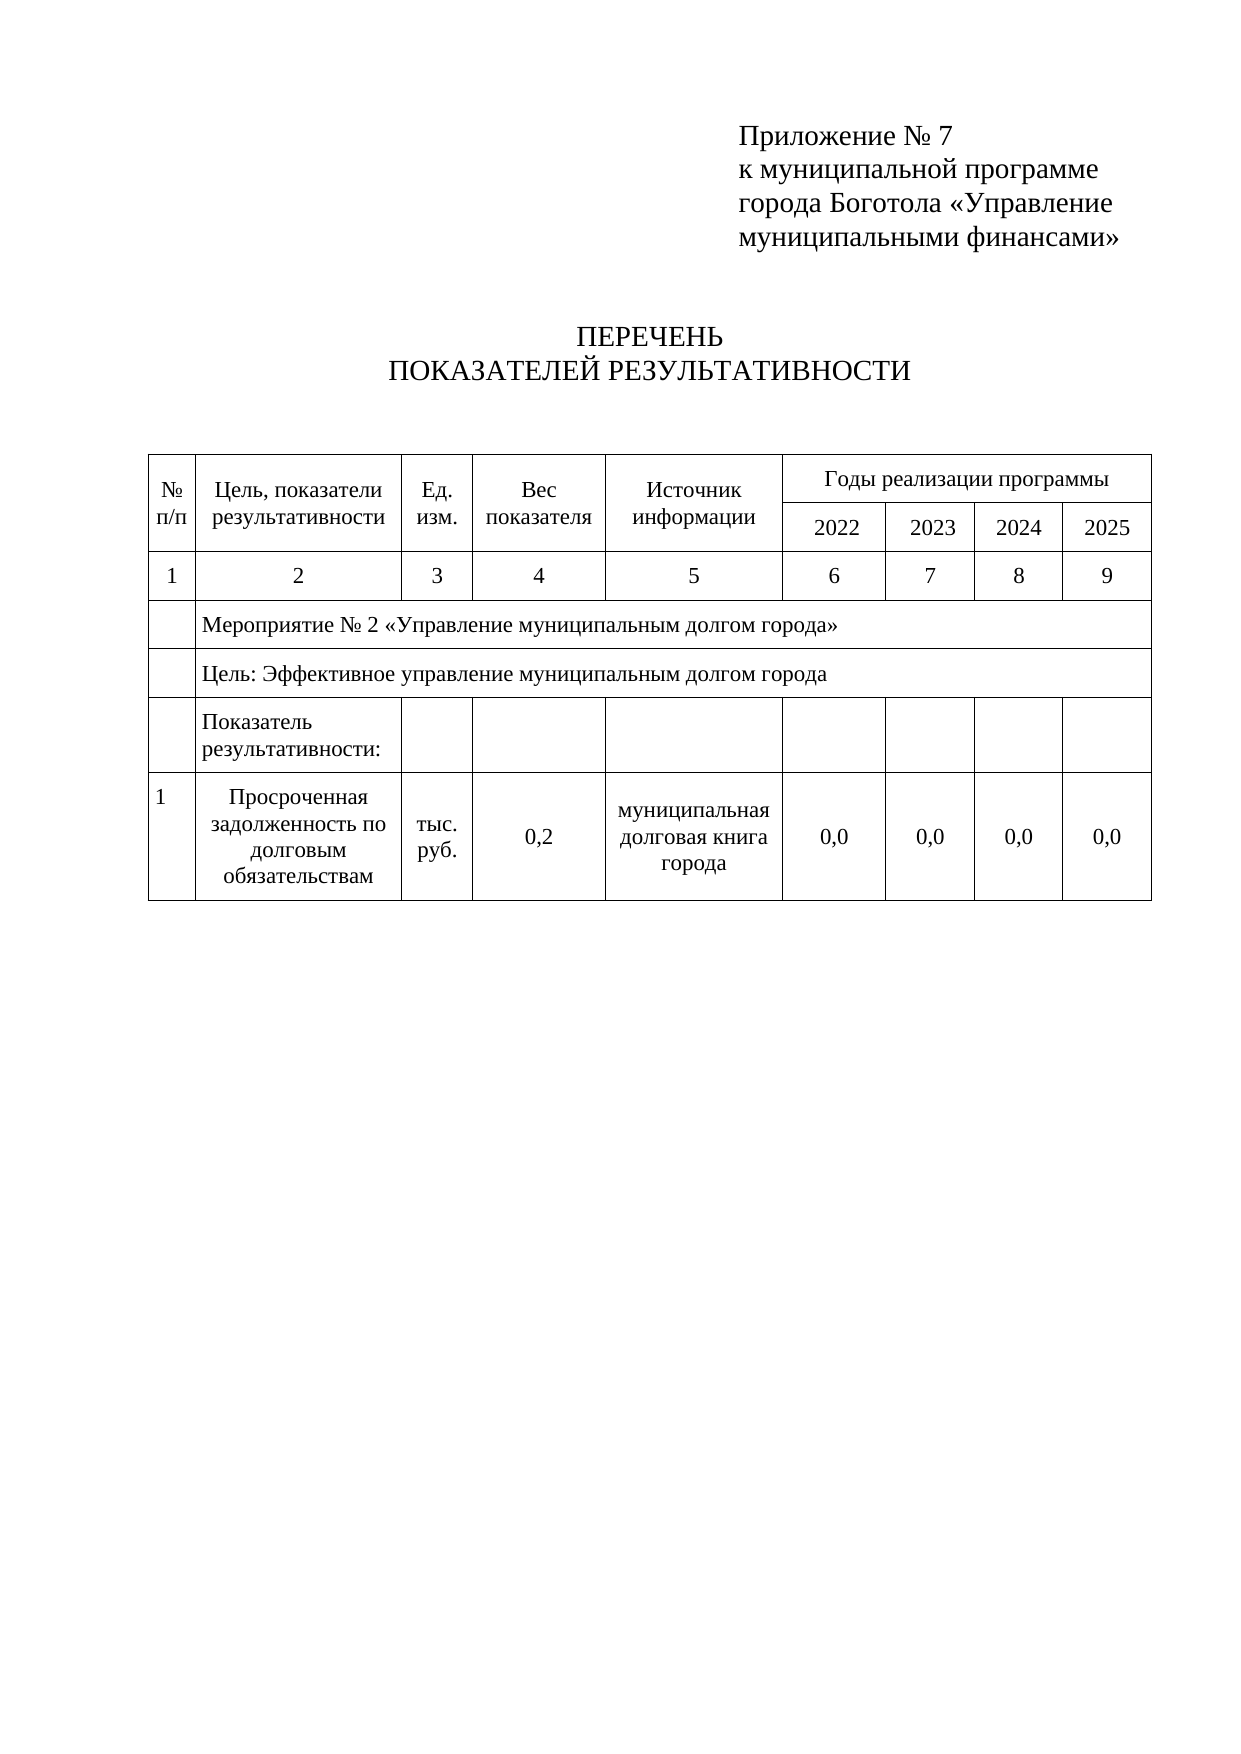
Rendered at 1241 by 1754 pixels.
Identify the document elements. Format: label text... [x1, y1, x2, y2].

table_cell 2 [196, 552, 401, 599]
table_cell [975, 698, 1062, 772]
table_cell 3 [402, 552, 472, 599]
table_cell тыс. руб. [402, 773, 472, 899]
table_cell [402, 698, 472, 772]
table_cell [473, 698, 605, 772]
table_cell 1 [149, 552, 195, 599]
table_cell [783, 698, 885, 772]
table_cell [149, 601, 195, 648]
table_cell 9 [1063, 552, 1151, 599]
table_cell 1 [149, 773, 195, 899]
table_cell Показатель результативности: [196, 698, 401, 772]
table_cell 2025 [1063, 503, 1151, 551]
table_cell 8 [975, 552, 1062, 599]
table_cell 2022 [783, 503, 885, 551]
table_cell 7 [886, 552, 974, 599]
table_header Вес показателя [473, 455, 605, 551]
table_cell 0,0 [1063, 773, 1151, 899]
table_cell 4 [473, 552, 605, 599]
table_cell 0,2 [473, 773, 605, 899]
table_cell 6 [783, 552, 885, 599]
table_cell [1063, 698, 1151, 772]
table_header № п/п [149, 455, 195, 551]
table_cell [606, 698, 782, 772]
text ПОКАЗАТЕЛЕЙ РЕЗУЛЬТАТИВНОСТИ [177, 353, 1122, 386]
table_header Источник информации [606, 455, 782, 551]
table_cell 5 [606, 552, 782, 599]
table_cell 2023 [886, 503, 974, 551]
text города Боготола «Управление [177, 185, 1122, 219]
table_cell 0,0 [886, 773, 974, 899]
table_cell Мероприятие № 2 «Управление муниципальным долгом города» [196, 601, 1151, 648]
table_cell 2024 [975, 503, 1062, 551]
text муниципальными финансами» [177, 219, 1122, 252]
table_cell Цель: Эффективное управление муниципальным долгом города [196, 649, 1151, 697]
table_cell [886, 698, 974, 772]
table_cell 0,0 [975, 773, 1062, 899]
table_cell 0,0 [783, 773, 885, 899]
table_cell [149, 649, 195, 697]
text ПЕРЕЧЕНЬ [177, 319, 1122, 353]
table_header Ед. изм. [402, 455, 472, 551]
text к муниципальной программе [177, 152, 1122, 185]
table_cell муниципальная долговая книга города [606, 773, 782, 899]
table_header Цель, показатели результативности [196, 455, 401, 551]
table_cell Просроченная задолженность по долговым обязательствам [196, 773, 401, 899]
table_header Годы реализации программы [783, 455, 1151, 502]
text Приложение № 7 [177, 118, 1122, 152]
table_cell [149, 698, 195, 772]
